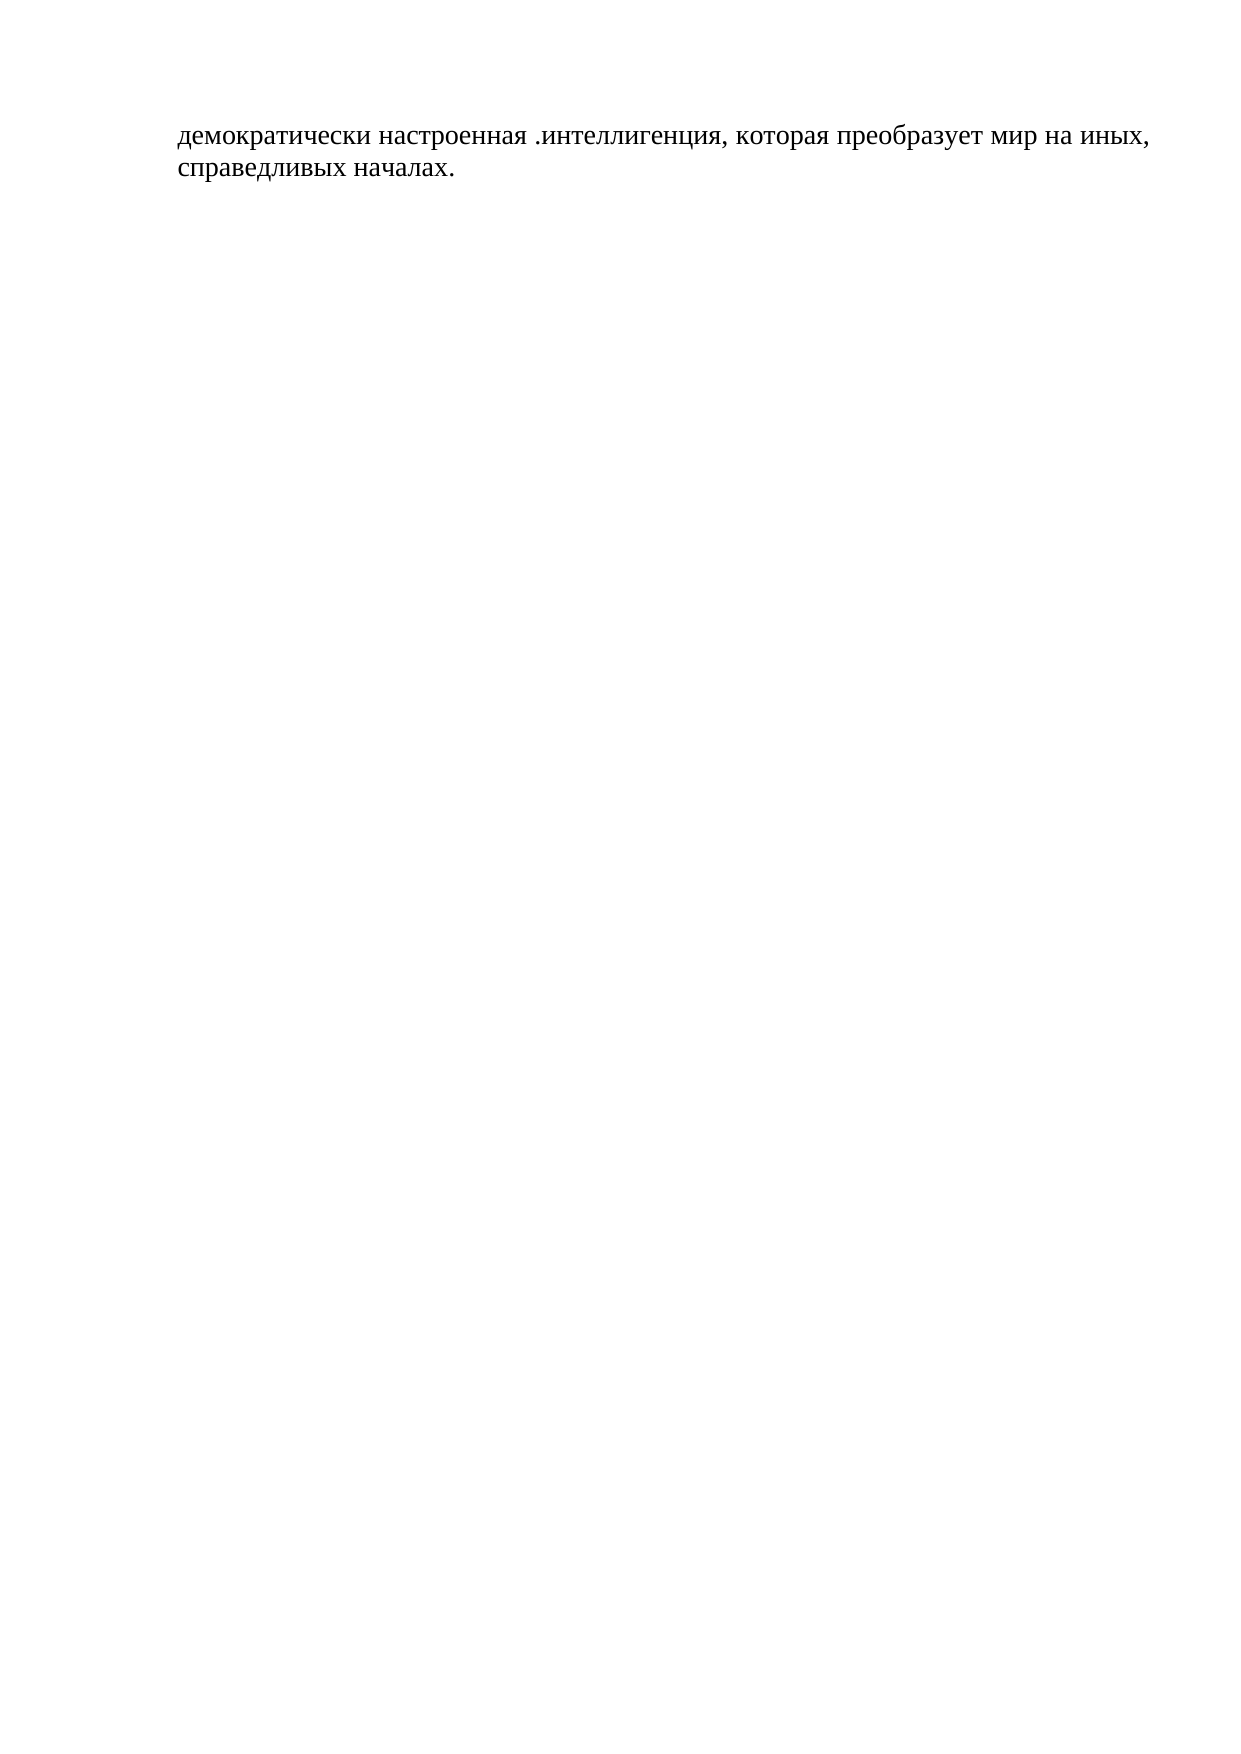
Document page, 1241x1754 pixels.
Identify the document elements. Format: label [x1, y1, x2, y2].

text [177, 118, 1152, 183]
